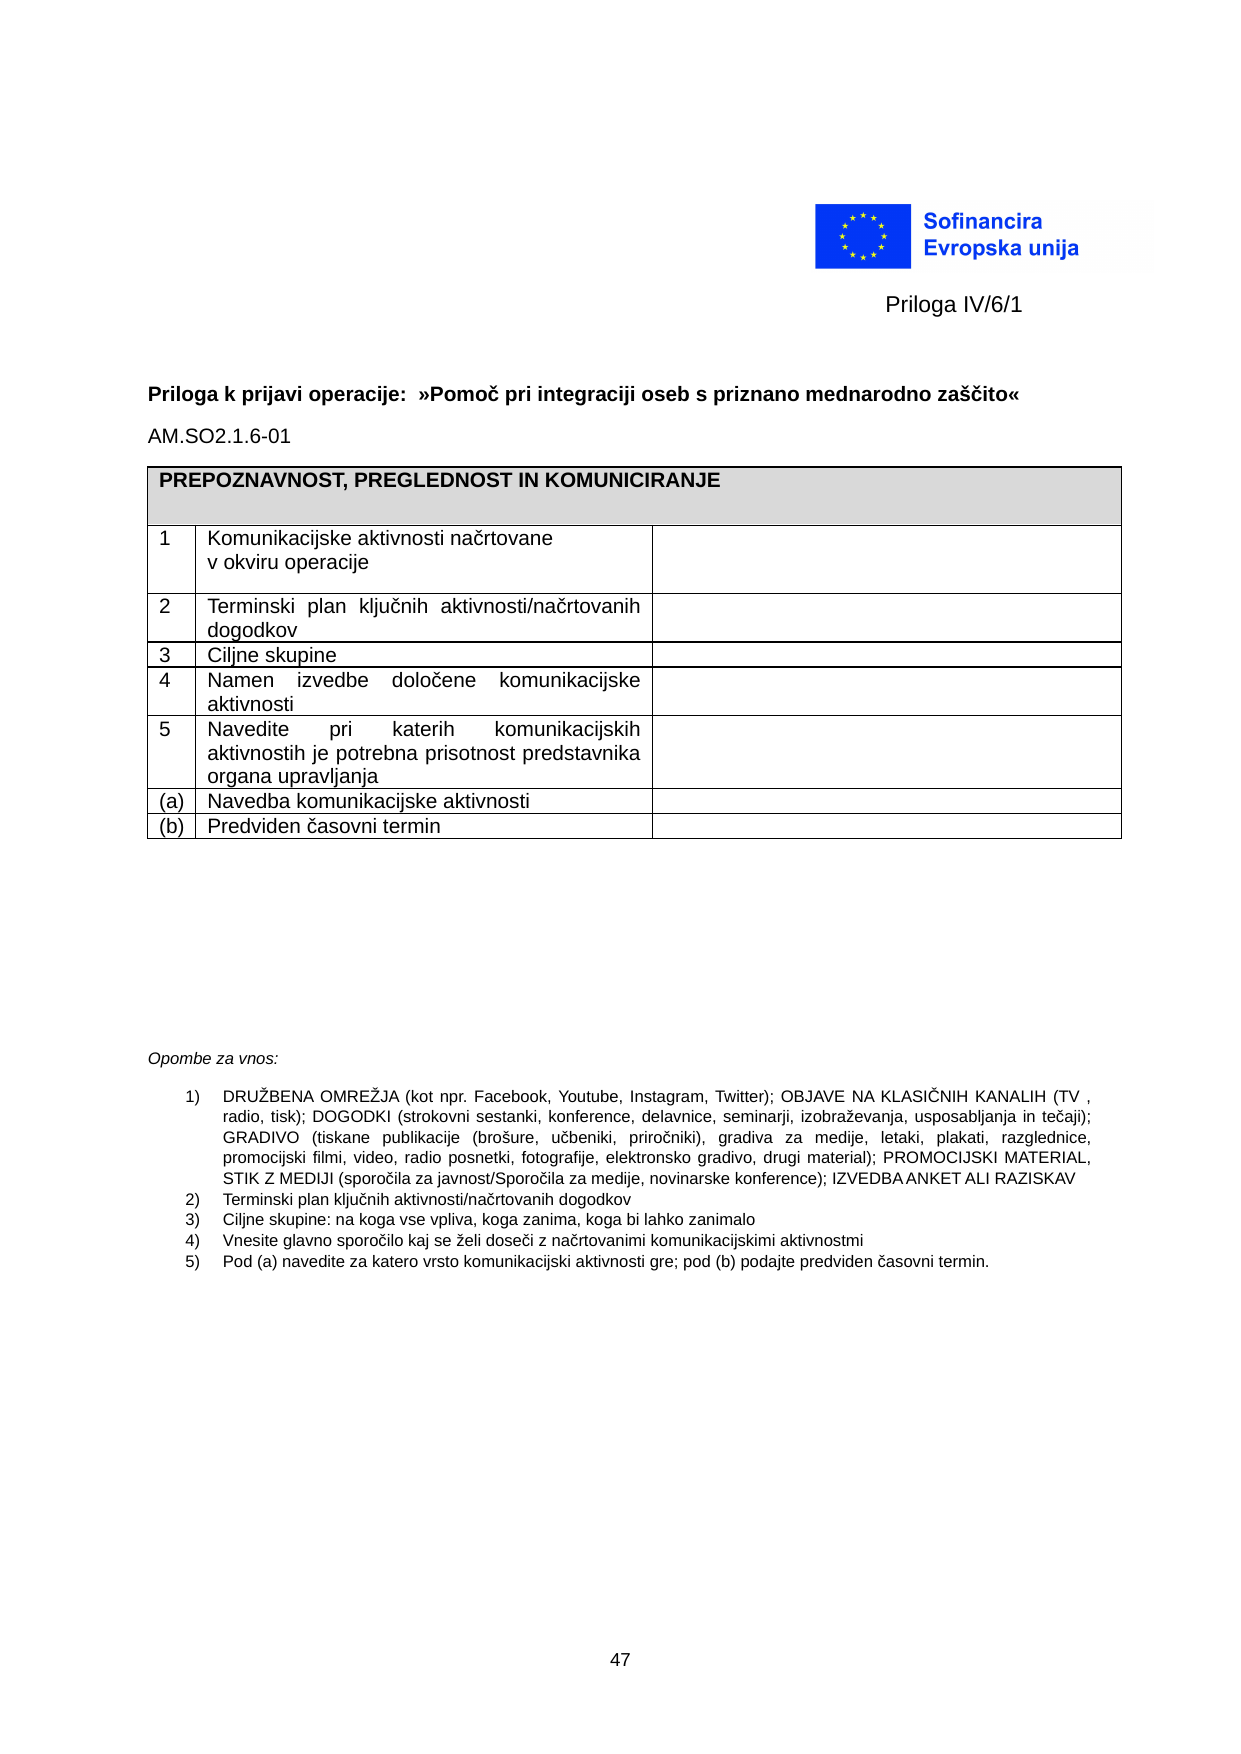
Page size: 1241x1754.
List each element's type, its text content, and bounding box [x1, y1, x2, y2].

list Vnesite glavno sporočilo kaj se želi doseči z načrtovanimi komunikacijskimi aktivnostmi [185, 1231, 1092, 1250]
table_cell [653, 716, 1121, 788]
table_cell Predviden časovni termin [196, 814, 652, 838]
table_cell [653, 643, 1121, 666]
table_cell [653, 814, 1121, 838]
table_cell [653, 526, 1121, 592]
table_cell [653, 668, 1121, 715]
table_cell 2 [148, 594, 195, 641]
text Priloga IV/6/1 [148, 291, 1092, 318]
list Ciljne skupine: na koga vse vpliva, koga zanima, koga bi lahko zanimalo [185, 1210, 1092, 1229]
table_cell (a) [148, 789, 195, 813]
table_cell Komunikacijske aktivnosti načrtovane v okviru operacije [196, 526, 652, 592]
table_cell Namen izvedbe določene komunikacijske aktivnosti [196, 668, 652, 715]
table_cell 5 [148, 716, 195, 788]
table_cell 3 [148, 643, 195, 666]
table_cell 4 [148, 668, 195, 715]
list Pod (a) navedite za katero vrsto komunikacijski aktivnosti gre; pod (b) podajte predviden časovni termin. [185, 1251, 1092, 1271]
table_cell Ciljne skupine [196, 643, 652, 666]
table_cell Terminski plan ključnih aktivnosti/načrtovanih dogodkov [196, 594, 652, 641]
table_header PREPOZNAVNOST, PREGLEDNOST IN KOMUNICIRANJE [148, 468, 1121, 524]
text Opombe za vnos: [148, 1049, 1092, 1068]
table_cell Navedite pri katerih komunikacijskih aktivnostih je potrebna prisotnost predstavnika organa upravljanja [196, 716, 652, 788]
table_cell 1 [148, 526, 195, 592]
table_cell [653, 789, 1121, 813]
list Terminski plan ključnih aktivnosti/načrtovanih dogodkov [185, 1189, 1092, 1209]
list DRUŽBENA OMREŽJA (kot npr. Facebook, Youtube, Instagram, Twitter); OBJAVE NA KLASIČNIH KANALIH (TV , radio, tisk); DOGODKI (strokovni sestanki, konference, delavnice, seminarji, izobraževanja, usposabljanja in tečaji); GRADIVO (tiskane publikacije (brošure, učbeniki, priročniki), gradiva za medije, letaki, plakati, razglednice, promocijski filmi, video, radio posnetki, fotografije, elektronsko gradivo, drugi material); PROMOCIJSKI MATERIAL, STIK Z MEDIJI (sporočila za javnost/Sporočila za medije, novinarske konference); IZVEDBA ANKET ALI RAZISKAV [185, 1086, 1092, 1188]
table_cell Navedba komunikacijske aktivnosti [196, 789, 652, 813]
text Priloga k prijavi operacije: »Pomoč pri integraciji oseb s priznano mednarodno zaščito« [148, 381, 1092, 405]
table_cell [653, 594, 1121, 641]
table_cell (b) [148, 814, 195, 838]
text AM.SO2.1.6-01 [148, 424, 1092, 448]
picture [811, 200, 1154, 273]
